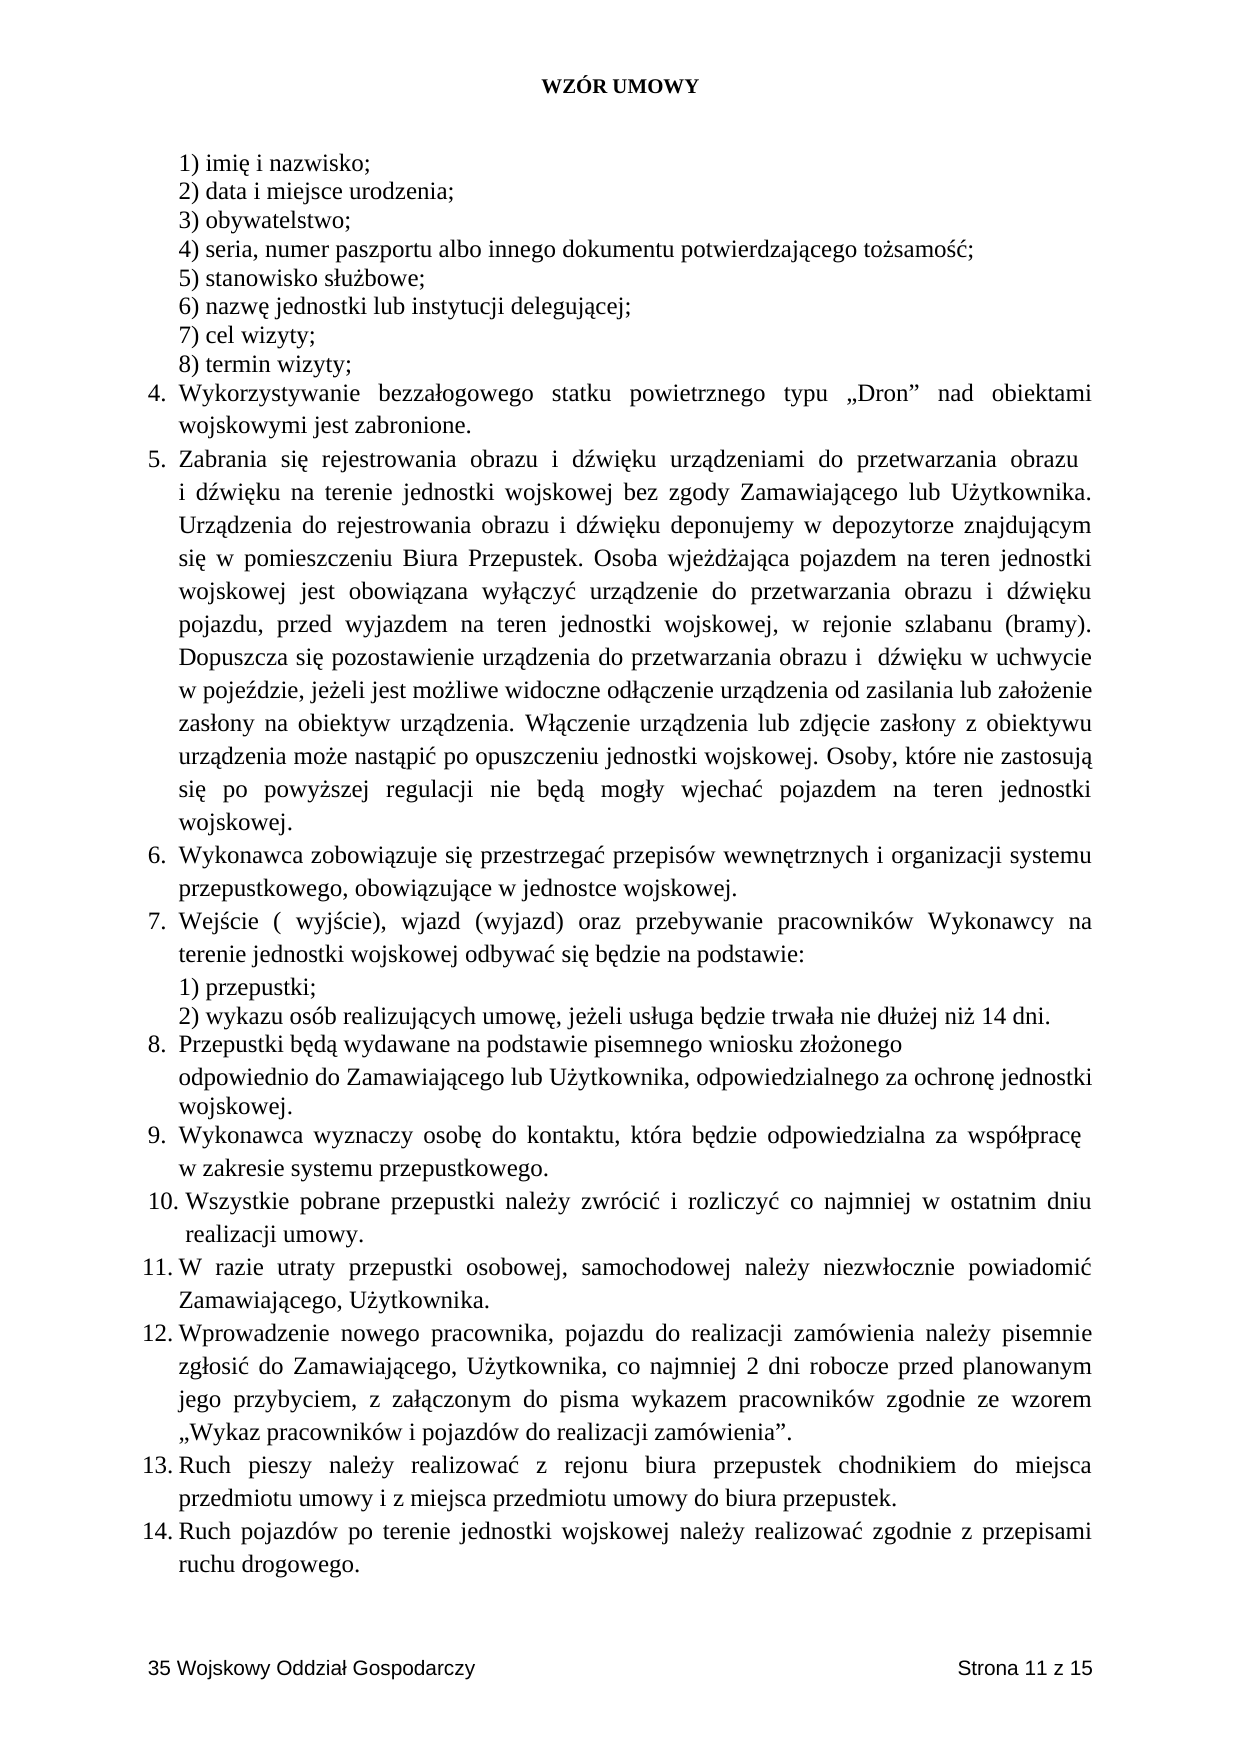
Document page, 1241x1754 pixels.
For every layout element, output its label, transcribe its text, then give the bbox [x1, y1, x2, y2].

list Wejście ( wyjście), wjazd (wyjazd) oraz przebywanie pracowników Wykonawcy na terenie jednostki wojskowej odbywać się będzie na podstawie: [148, 906, 1093, 968]
list odpowiednio do Zamawiającego lub Użytkownika, odpowiedzialnego za ochronę jednostki wojskowej. [178, 1062, 1093, 1120]
list Wprowadzenie nowego pracownika, pojazdu do realizacji zamówienia należy pisemnie zgłosić do Zamawiającego, Użytkownika, co najmniej 2 dni robocze przed planowanym jego przybyciem, z załączonym do pisma wykazem pracowników zgodnie ze wzorem „Wykaz pracowników i pojazdów do realizacji zamówienia”. [142, 1318, 1093, 1446]
list Przepustki będą wydawane na podstawie pisemnego wniosku złożonego [148, 1029, 1093, 1058]
text 1) imię i nazwisko; [174, 148, 1093, 176]
text 3) obywatelstwo; [174, 205, 1093, 234]
text 8) termin wizyty; [174, 349, 1093, 378]
list 2) wykazu osób realizujących umowę, jeżeli usługa będzie trwała nie dłużej niż 14 dni. [178, 1001, 1093, 1029]
list 1) przepustki; [178, 972, 1093, 1001]
list Wykorzystywanie bezzałogowego statku powietrznego typu „Dron” nad obiektami wojskowymi jest zabronione. [148, 378, 1093, 439]
text 2) data i miejsce urodzenia; [174, 176, 1093, 205]
list Zabrania się rejestrowania obrazu i dźwięku urządzeniami do przetwarzania obrazu i dźwięku na terenie jednostki wojskowej bez zgody Zamawiającego lub Użytkownika. Urządzenia do rejestrowania obrazu i dźwięku deponujemy w depozytorze znajdującym się w pomieszczeniu Biura Przepustek. Osoba wjeżdżająca pojazdem na teren jednostki wojskowej jest obowiązana wyłączyć urządzenie do przetwarzania obrazu i dźwięku pojazdu, przed wyjazdem na teren jednostki wojskowej, w rejonie szlabanu (bramy). Dopuszcza się pozostawienie urządzenia do przetwarzania obrazu i dźwięku w uchwycie w pojeździe, jeżeli jest możliwe widoczne odłączenie urządzenia od zasilania lub założenie zasłony na obiektyw urządzenia. Włączenie urządzenia lub zdjęcie zasłony z obiektywu urządzenia może nastąpić po opuszczeniu jednostki wojskowej. Osoby, które nie zastosują się po powyższej regulacji nie będą mogły wjechać pojazdem na teren jednostki wojskowej. [148, 444, 1093, 836]
list W razie utraty przepustki osobowej, samochodowej należy niezwłocznie powiadomić Zamawiającego, Użytkownika. [142, 1252, 1093, 1314]
list Ruch pojazdów po terenie jednostki wojskowej należy realizować zgodnie z przepisami ruchu drogowego. [142, 1516, 1093, 1578]
text 6) nazwę jednostki lub instytucji delegującej; [174, 291, 1093, 320]
list Wszystkie pobrane przepustki należy zwrócić i rozliczyć co najmniej w ostatnim dniu realizacji umowy. [148, 1186, 1093, 1248]
list Wykonawca zobowiązuje się przestrzegać przepisów wewnętrznych i organizacji systemu przepustkowego, obowiązujące w jednostce wojskowej. [148, 840, 1093, 902]
text 4) seria, numer paszportu albo innego dokumentu potwierdzającego tożsamość; [174, 234, 1093, 263]
text 5) stanowisko służbowe; [174, 263, 1093, 291]
text 7) cel wizyty; [174, 320, 1093, 349]
list Wykonawca wyznaczy osobę do kontaktu, która będzie odpowiedzialna za współpracę w zakresie systemu przepustkowego. [148, 1120, 1093, 1182]
list Ruch pieszy należy realizować z rejonu biura przepustek chodnikiem do miejsca przedmiotu umowy i z miejsca przedmiotu umowy do biura przepustek. [142, 1450, 1093, 1512]
